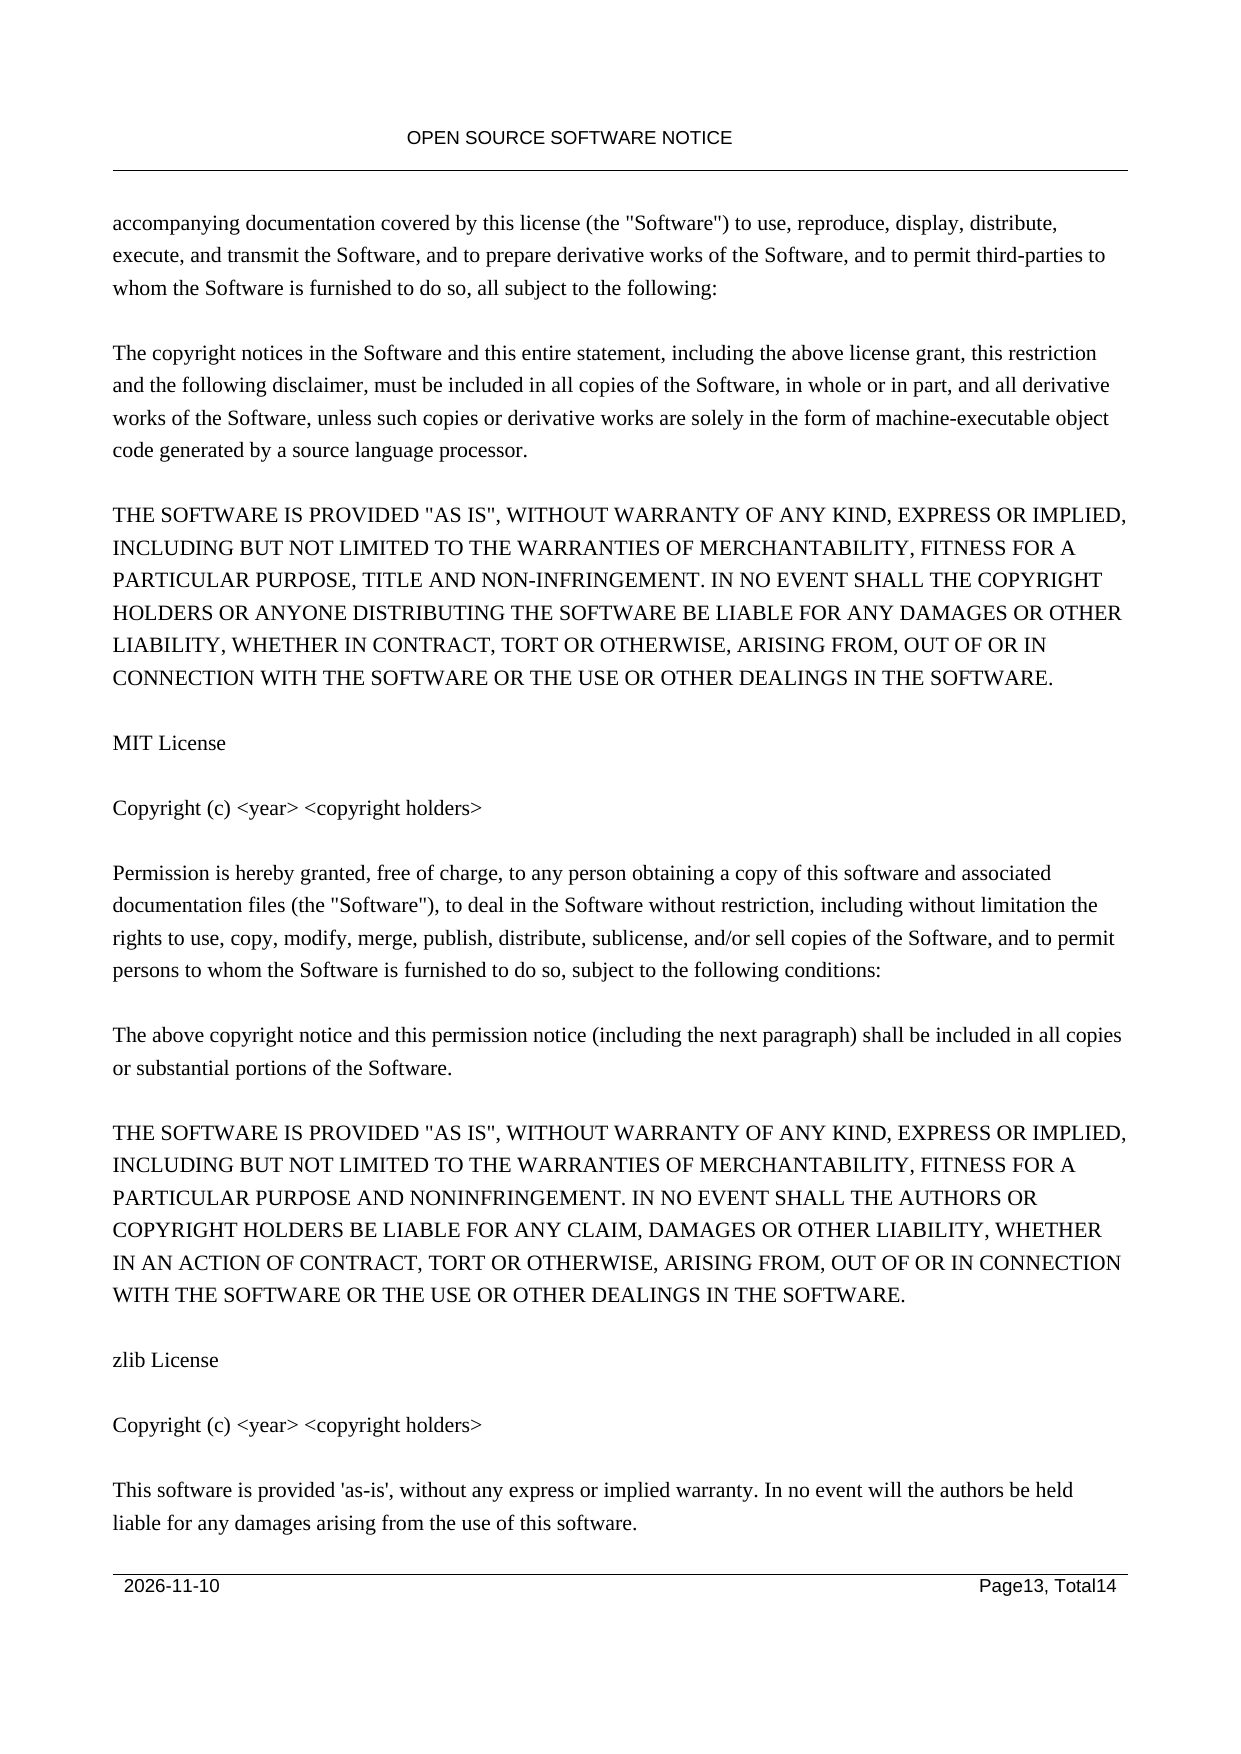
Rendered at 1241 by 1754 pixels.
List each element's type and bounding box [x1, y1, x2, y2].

text [112, 206, 1128, 1539]
